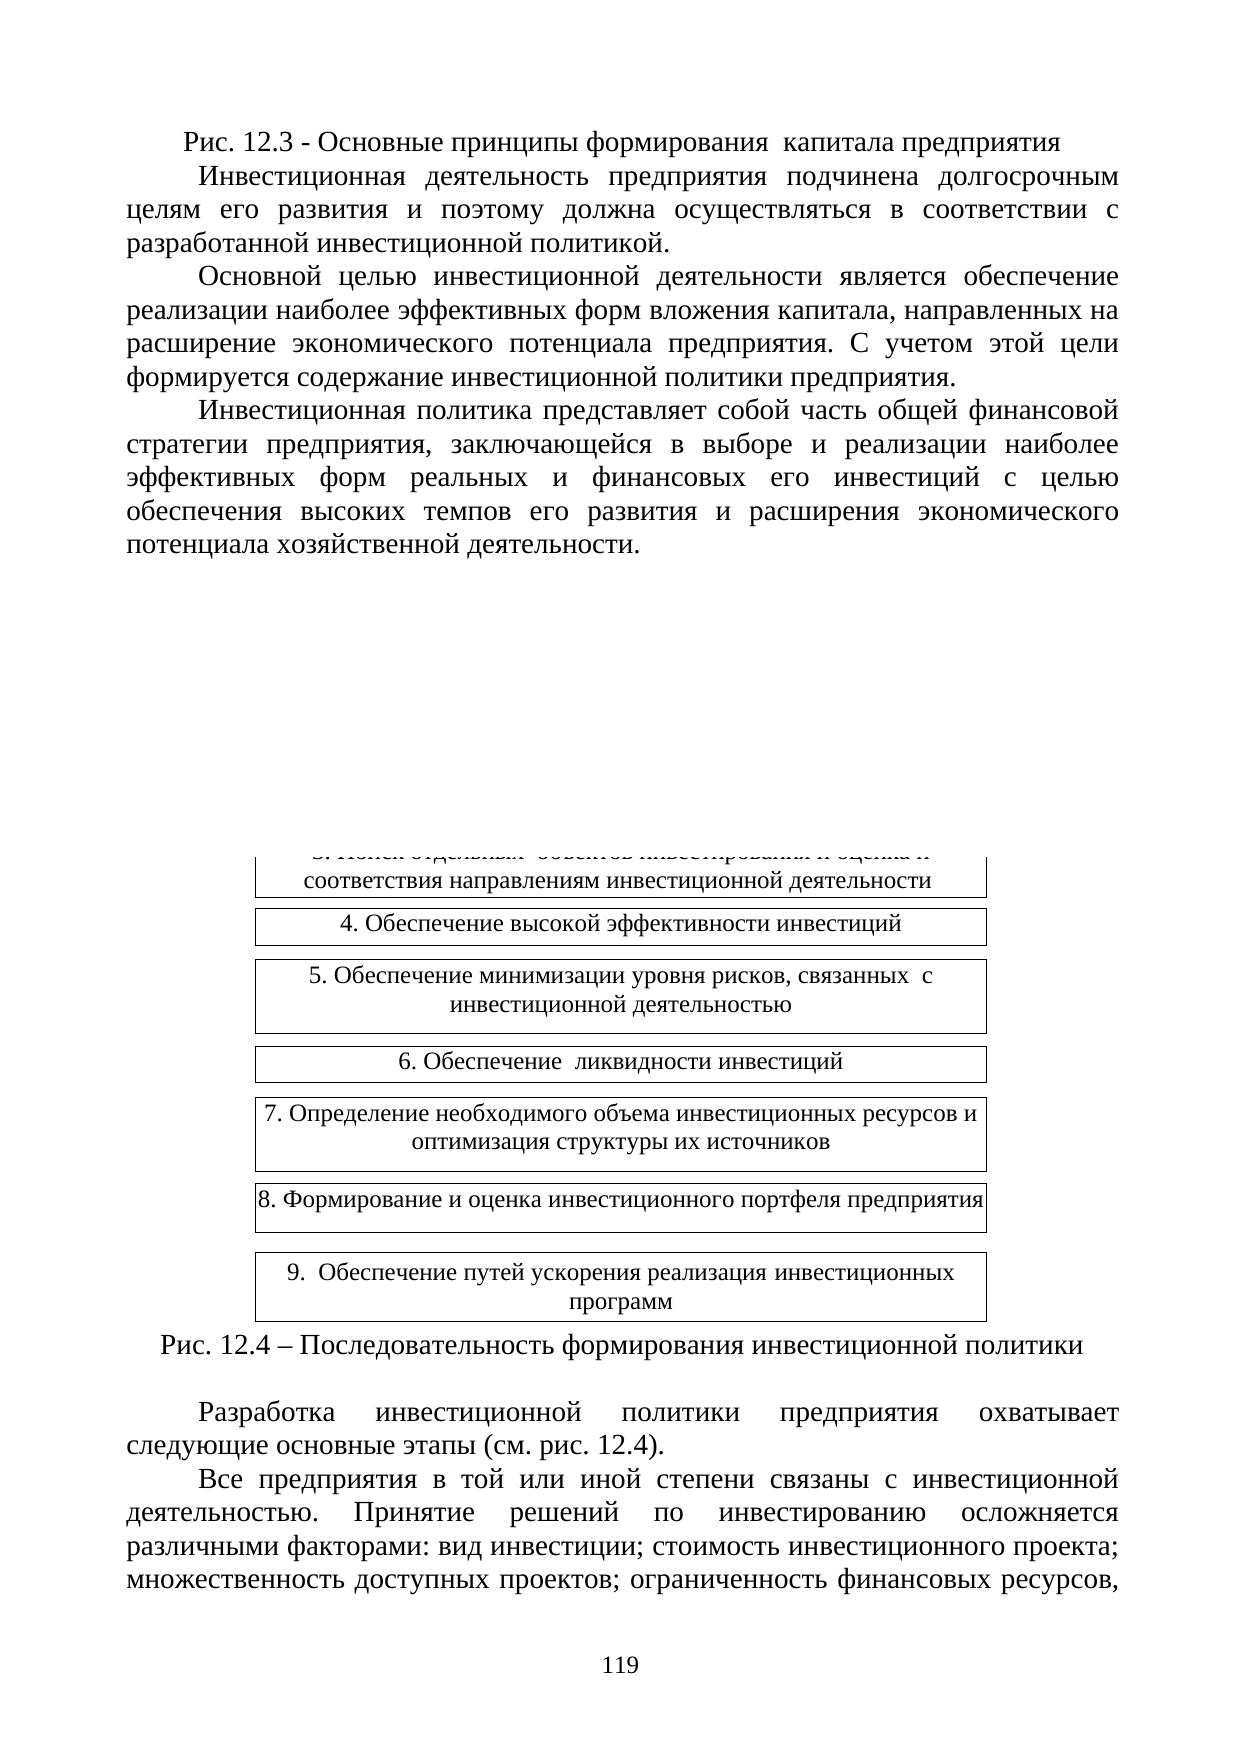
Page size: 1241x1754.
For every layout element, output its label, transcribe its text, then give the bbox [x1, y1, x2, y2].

text Разработка инвестиционной политики предприятия охватывает следующие основные этапы (см. рис. 12.4). [126, 1394, 1120, 1461]
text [126, 1461, 1120, 1595]
text Инвестиционная деятельность предприятия подчинена долгосрочным целям его развития и поэтому должна осуществляться в соответствии с разработанной инвестиционной политикой. [126, 158, 1120, 258]
text Основной целью инвестиционной деятельности является обеспечение реализации наиболее эффективных форм вложения капитала, направленных на расширение экономического потенциала предприятия. С учетом этой цели формируется содержание инвестиционной политики предприятия. [126, 258, 1120, 392]
text Инвестиционная политика представляет собой часть общей финансовой стратегии предприятия, заключающейся в выборе и реализации наиболее эффективных форм реальных и финансовых его инвестиций с целью обеспечения высоких темпов его развития и расширения экономического потенциала хозяйственной деятельности. [126, 392, 1120, 560]
text Рис. 12.4 – Последовательность формирования инвестиционной политики [124, 1327, 1120, 1360]
text Рис. 12.3 - Основные принципы формирования капитала предприятия [124, 124, 1120, 158]
